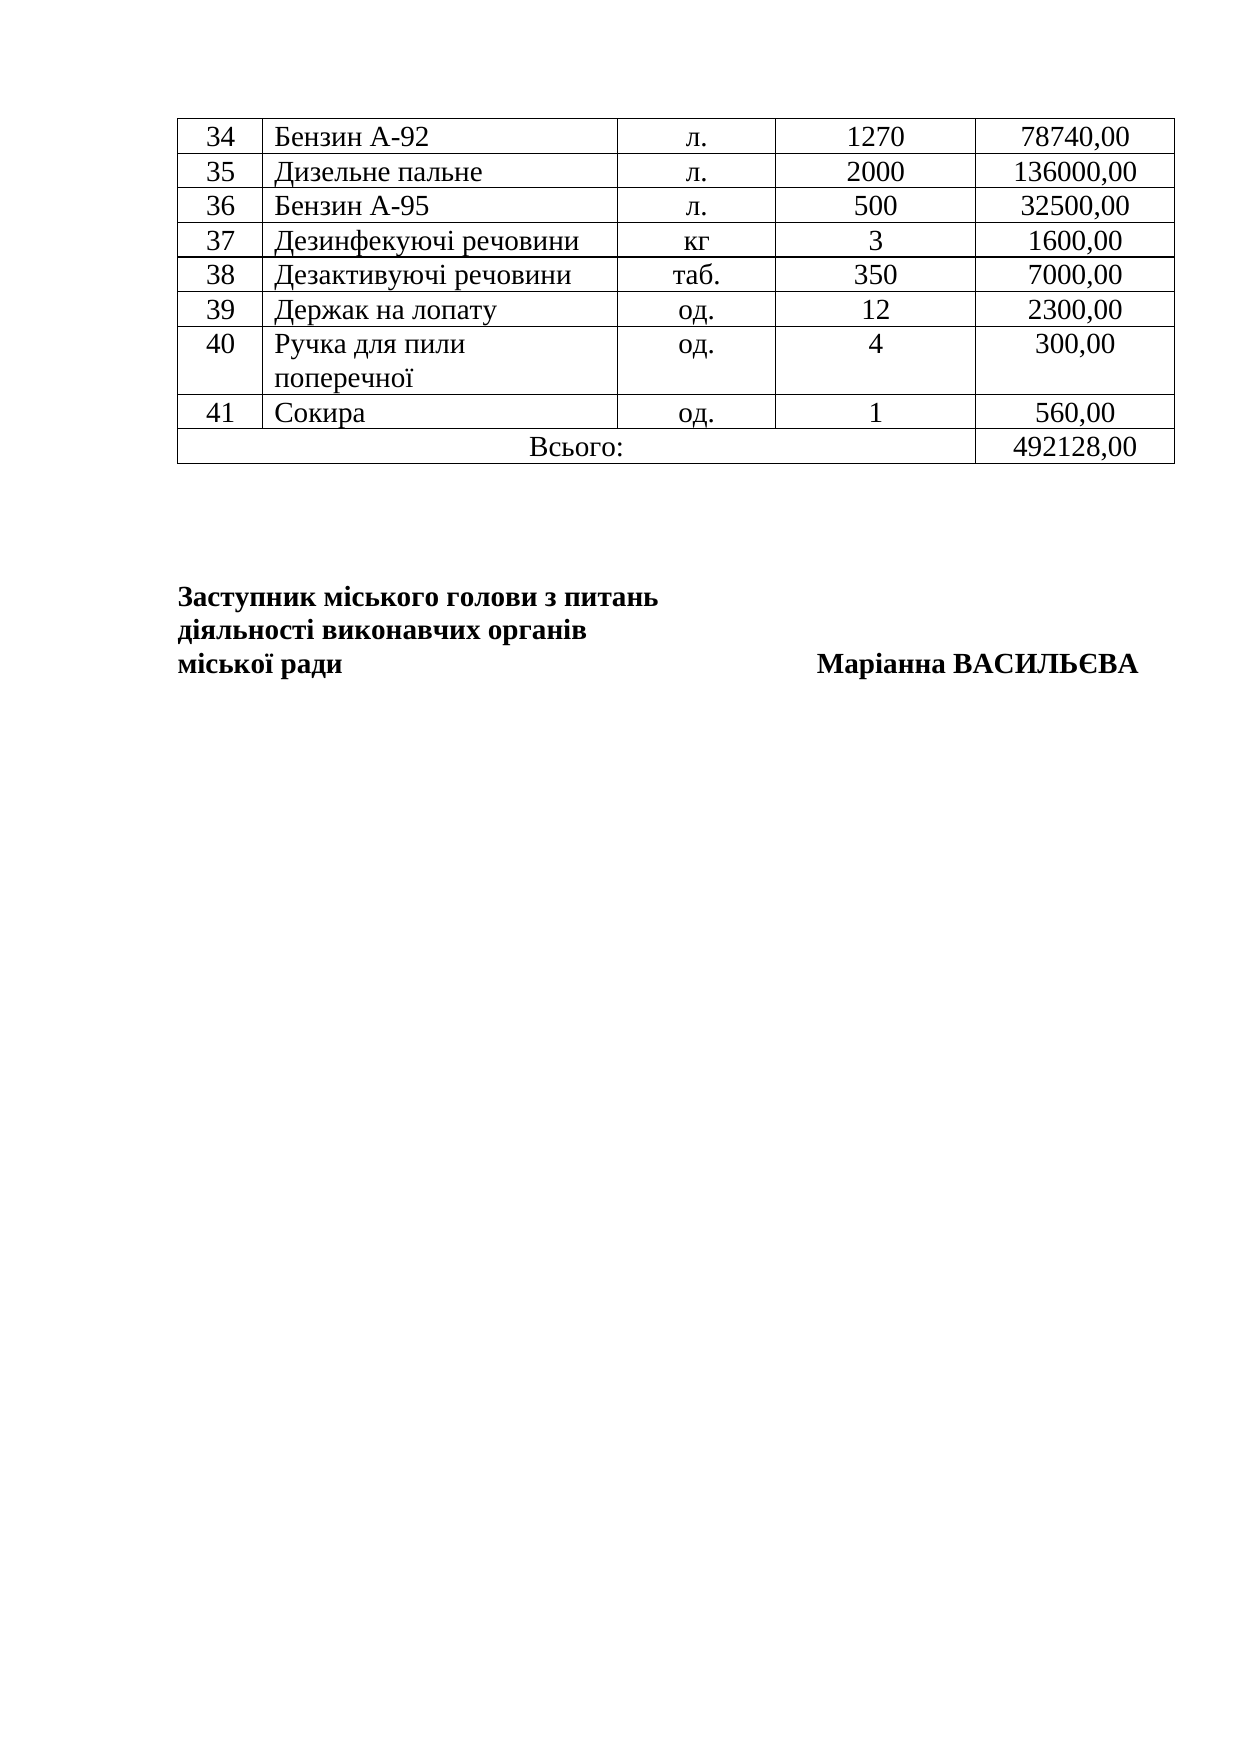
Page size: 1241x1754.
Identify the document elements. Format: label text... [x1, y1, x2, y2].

table_cell 40 [178, 327, 262, 394]
table_cell 78740,00 [976, 119, 1174, 153]
table_cell 32500,00 [976, 188, 1174, 222]
table_cell Дезактивуючі речовини [263, 258, 617, 291]
table_cell 3 [776, 223, 975, 256]
text міської ради Маріанна ВАСИЛЬЄВА [177, 646, 1181, 679]
table_cell 1270 [776, 119, 975, 153]
table_cell Бензин А-92 [263, 119, 617, 153]
table_cell 2300,00 [976, 292, 1174, 326]
table_cell 12 [776, 292, 975, 326]
table_cell од. [618, 327, 775, 394]
table_cell 560,00 [976, 395, 1174, 428]
table_cell 300,00 [976, 327, 1174, 394]
table_cell 37 [178, 223, 262, 256]
table_cell 39 [178, 292, 262, 326]
table_cell Держак на лопату [263, 292, 617, 326]
table_cell л. [618, 154, 775, 187]
table_cell кг [618, 223, 775, 256]
table_cell 7000,00 [976, 258, 1174, 291]
table_cell Ручка для пили поперечної [263, 327, 617, 394]
text Заступник міського голови з питань [177, 579, 1181, 612]
table_cell Всього: [178, 429, 975, 463]
table_cell 500 [776, 188, 975, 222]
table_cell 36 [178, 188, 262, 222]
text діяльності виконавчих органів [177, 612, 1181, 646]
table_cell 136000,00 [976, 154, 1174, 187]
table_cell 2000 [776, 154, 975, 187]
table_cell 350 [776, 258, 975, 291]
table_cell 35 [178, 154, 262, 187]
table_cell 34 [178, 119, 262, 153]
table_cell Сокира [263, 395, 617, 428]
table_cell од. [618, 395, 775, 428]
table_cell Бензин А-95 [263, 188, 617, 222]
table_cell 1600,00 [976, 223, 1174, 256]
table_cell 1 [776, 395, 975, 428]
table_cell Дезинфекуючі речовини [263, 223, 617, 256]
table_cell 38 [178, 258, 262, 291]
table_cell од. [618, 292, 775, 326]
table_cell Дизельне пальне [263, 154, 617, 187]
table_cell 41 [178, 395, 262, 428]
table_cell таб. [618, 258, 775, 291]
table_cell 492128,00 [976, 429, 1174, 463]
table_cell 4 [776, 327, 975, 394]
table_cell л. [618, 188, 775, 222]
table_cell л. [618, 119, 775, 153]
